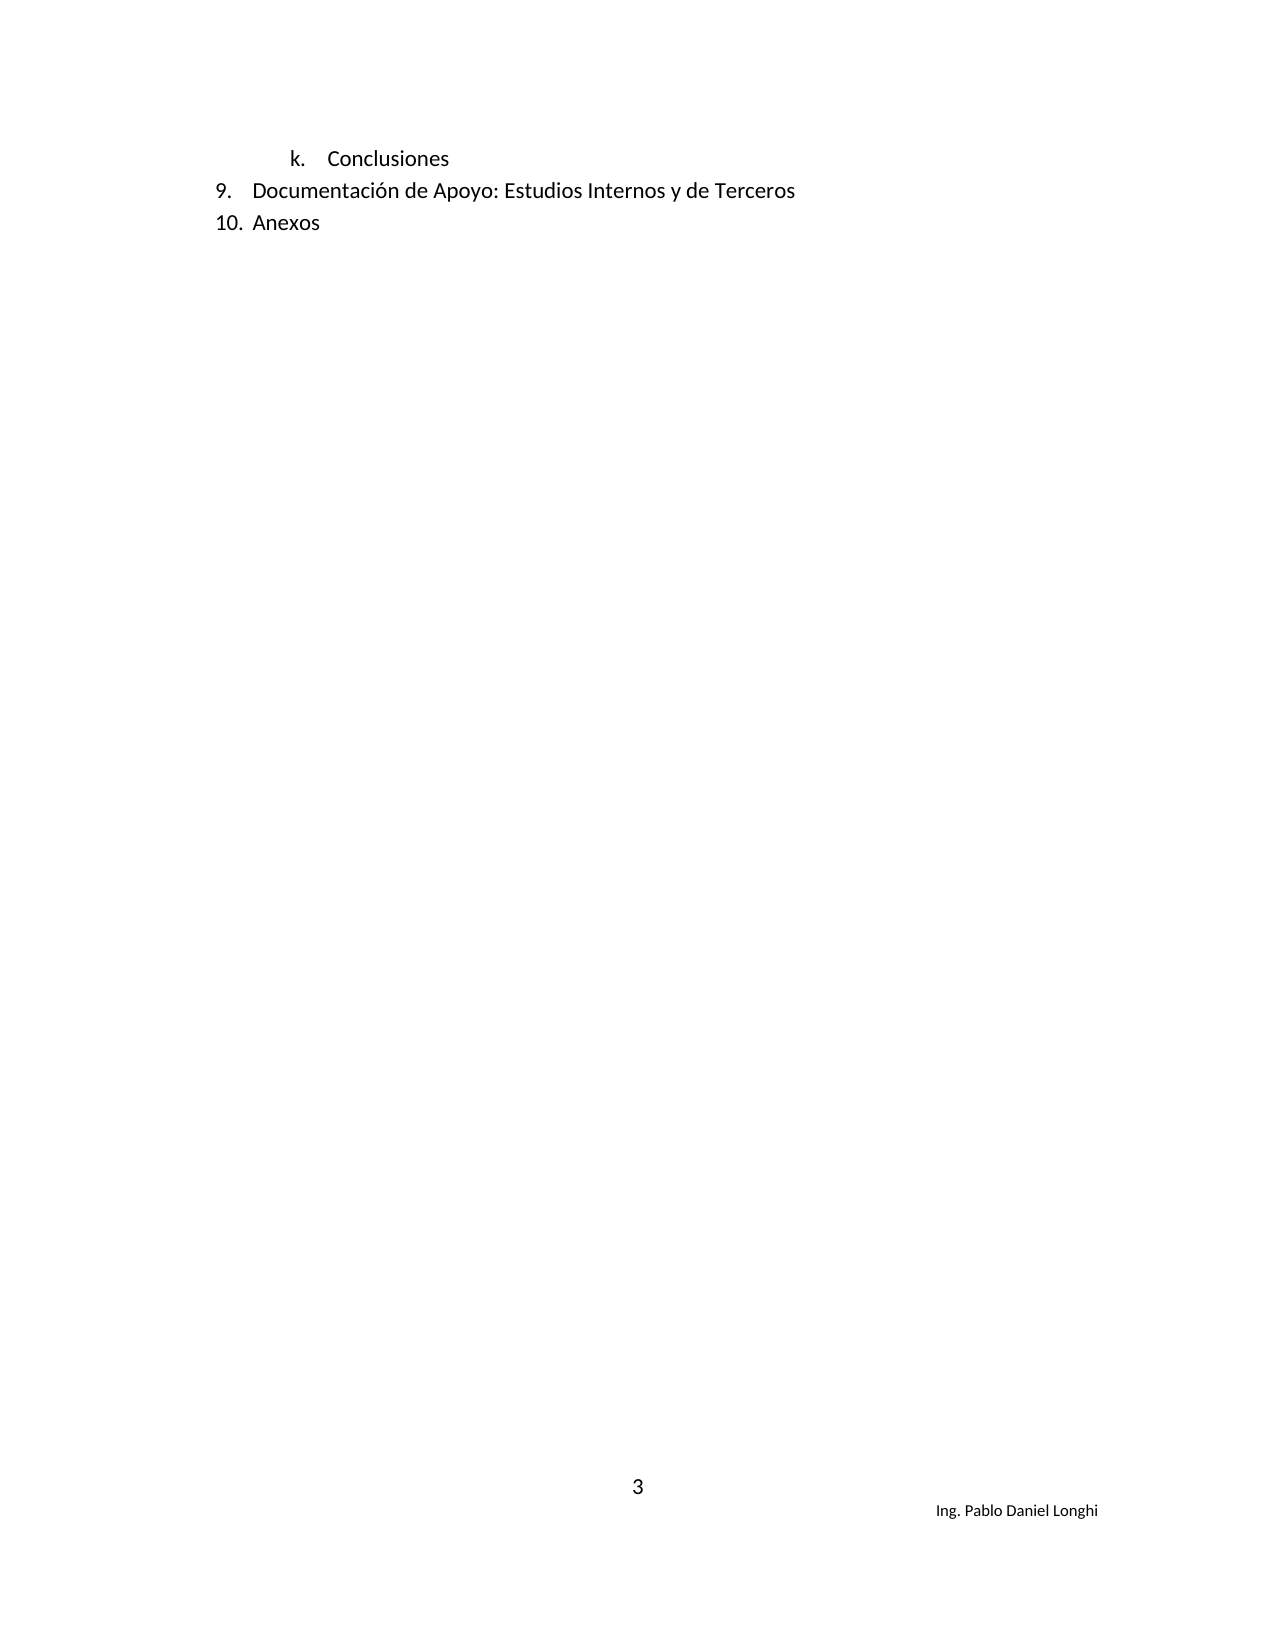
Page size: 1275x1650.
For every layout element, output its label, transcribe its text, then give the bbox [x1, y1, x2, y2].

list Anexos [215, 208, 1108, 236]
list Conclusiones [290, 144, 1108, 172]
list Documentación de Apoyo: Estudios Internos y de Terceros [215, 176, 1108, 204]
